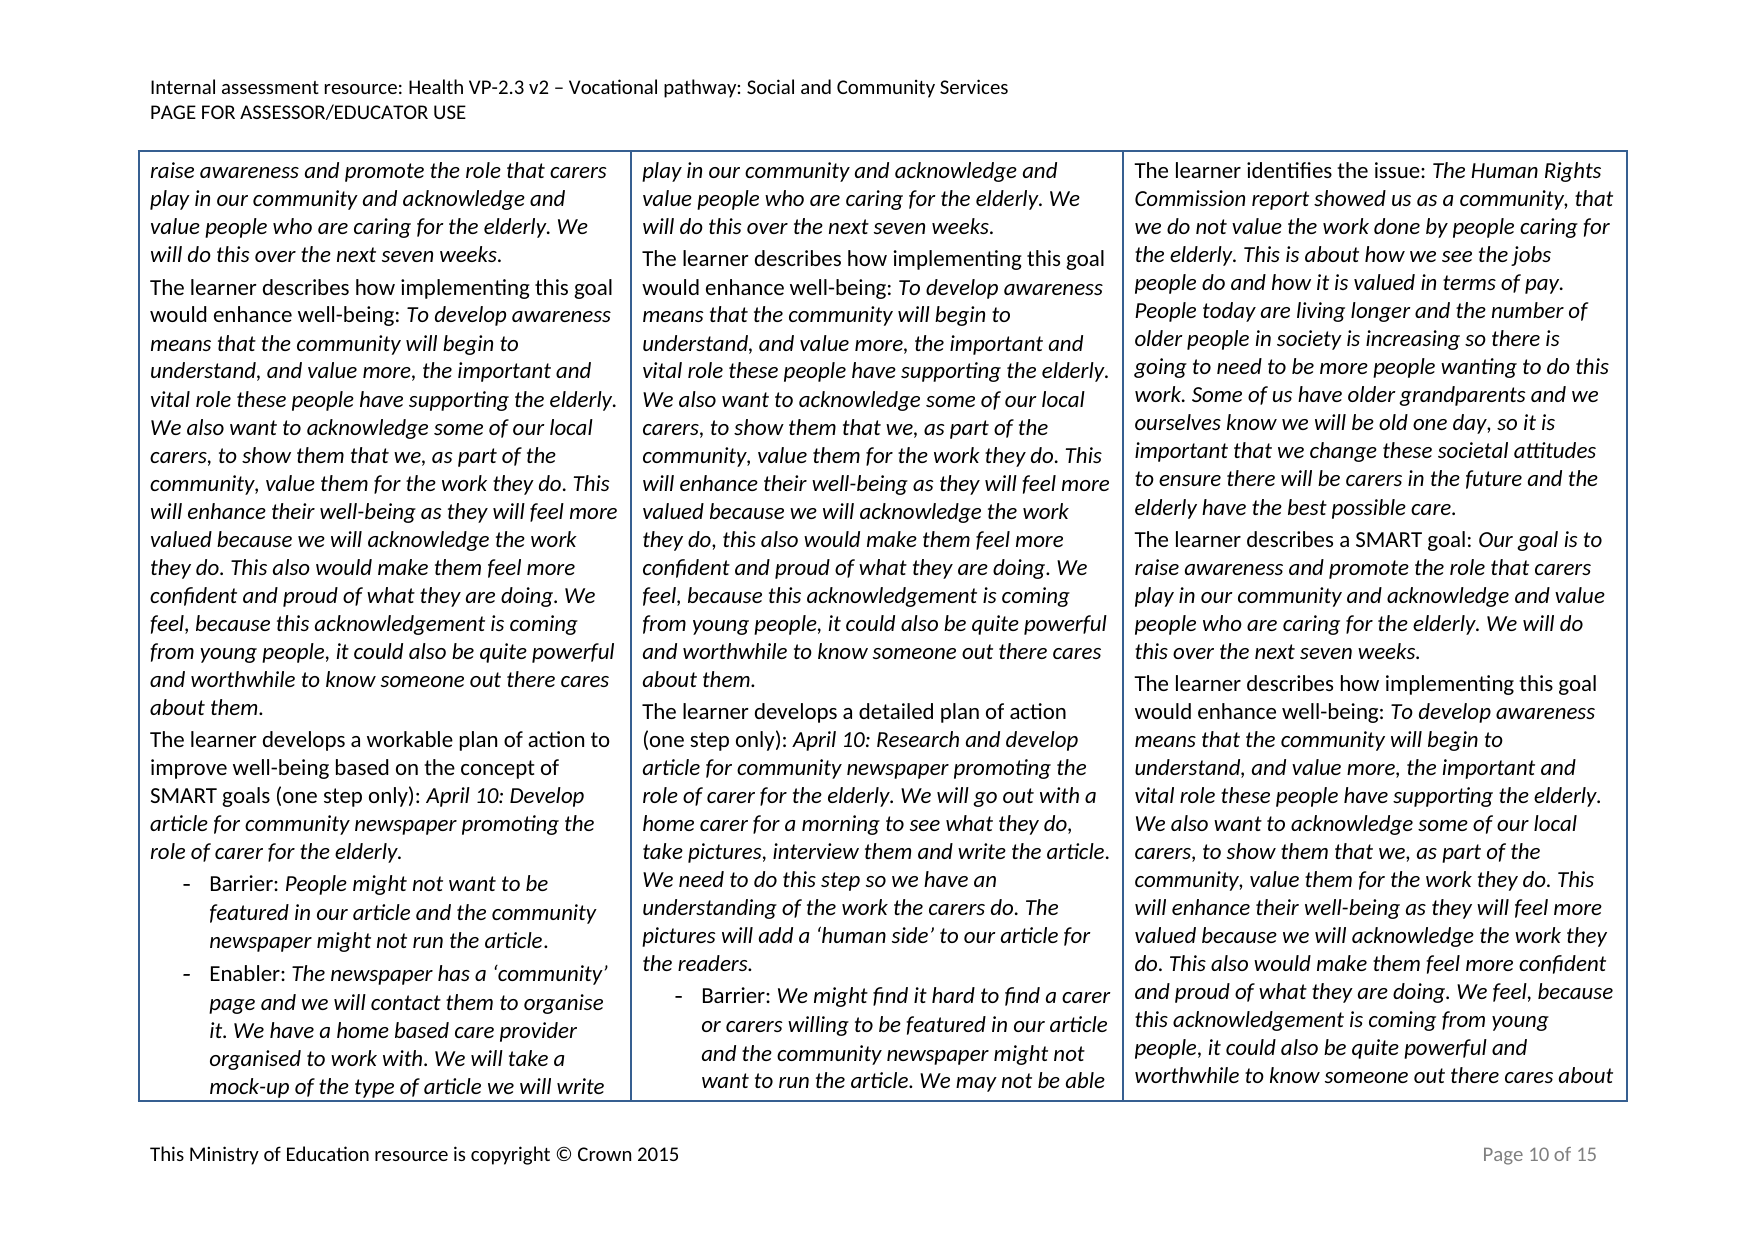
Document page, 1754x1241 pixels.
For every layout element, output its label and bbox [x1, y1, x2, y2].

table_cell [632, 152, 1122, 1100]
table_cell [1124, 152, 1626, 1100]
table_cell [140, 152, 630, 1100]
